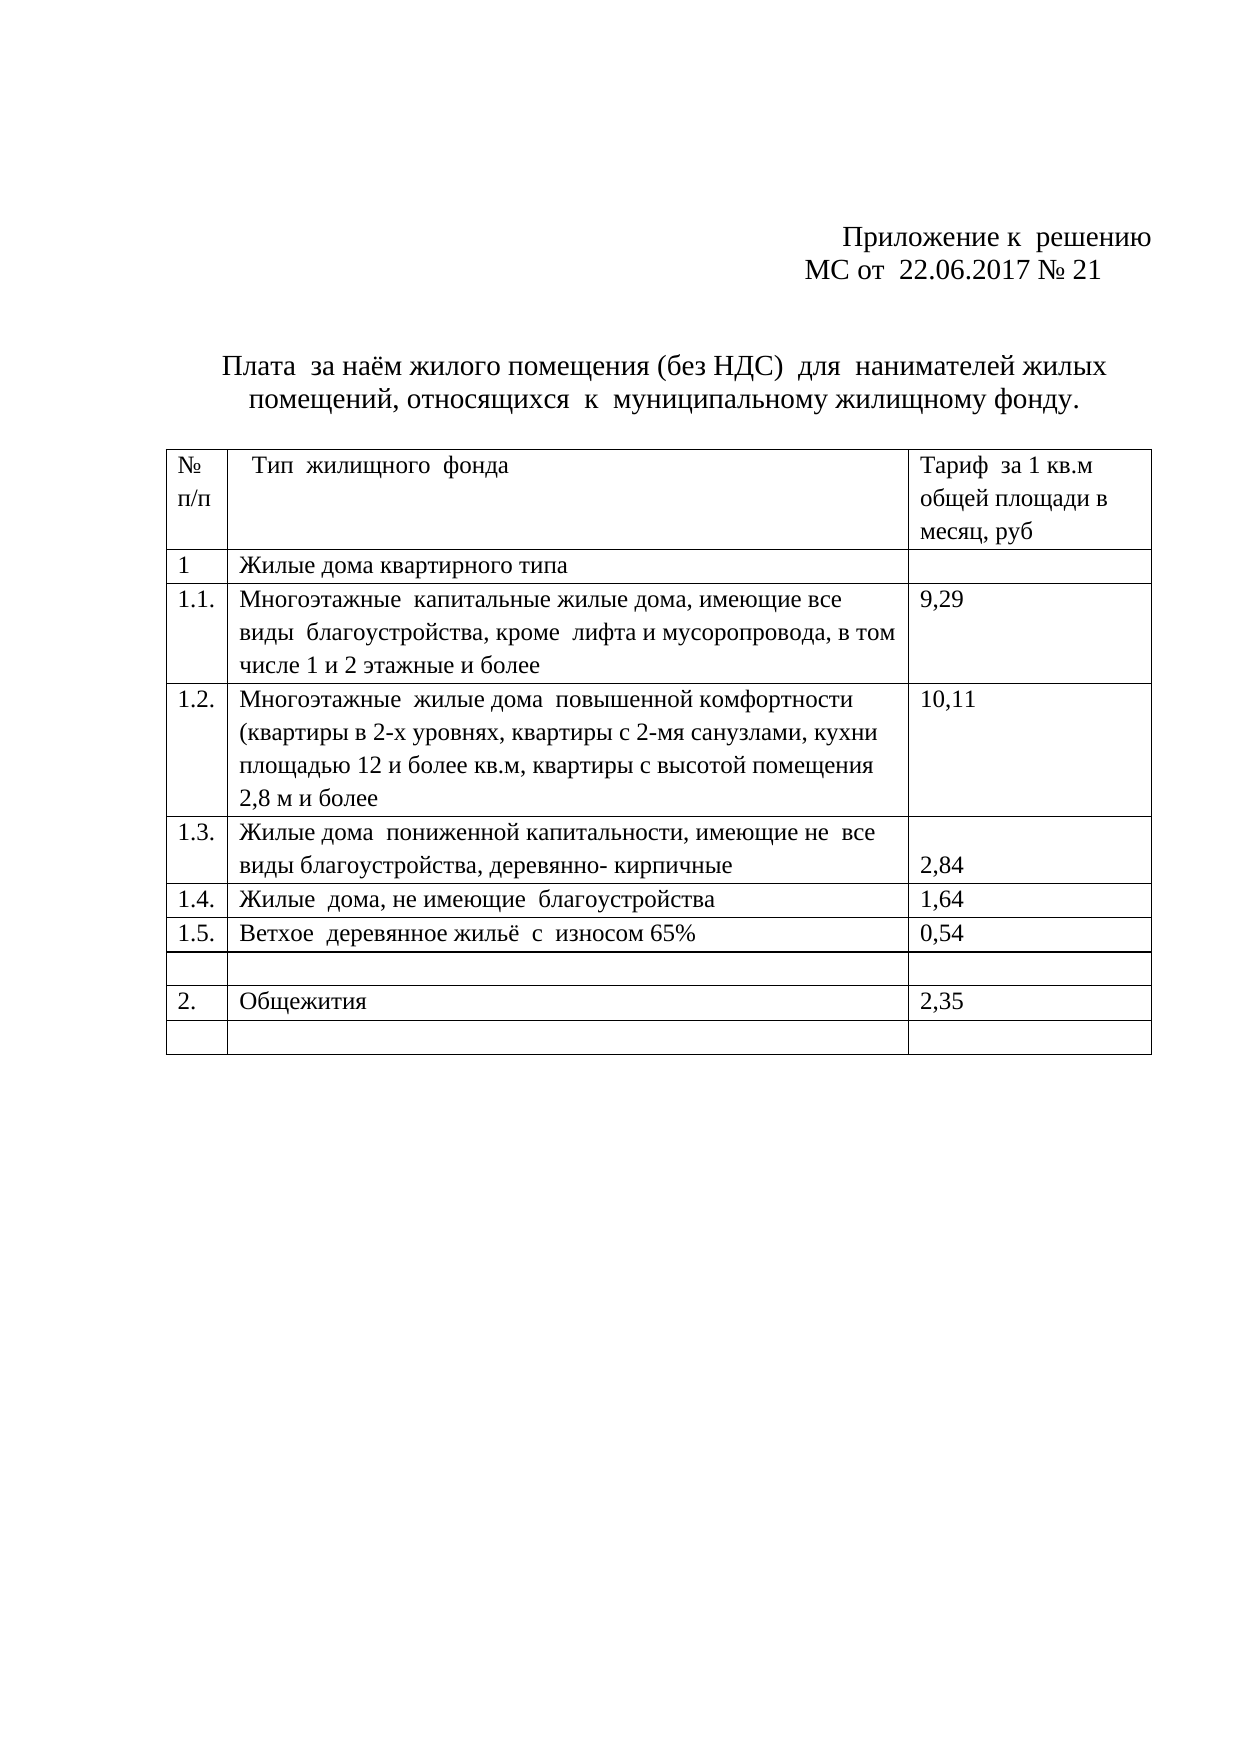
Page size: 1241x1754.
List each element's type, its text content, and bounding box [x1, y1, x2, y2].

table_cell 1,64 [909, 884, 1151, 917]
table_header Тариф за 1 кв.м общей площади в месяц, руб [909, 450, 1151, 549]
text Приложение к решению [177, 219, 1152, 252]
table_cell [228, 953, 908, 985]
table_cell Многоэтажные капитальные жилые дома, имеющие все виды благоустройства, кроме лифта и мусоропровода, в том числе 1 и 2 этажные и более [228, 584, 908, 683]
table_cell 2,84 [909, 817, 1151, 883]
table_cell 1 [167, 550, 227, 583]
table_cell [909, 953, 1151, 985]
table_cell [909, 1021, 1151, 1053]
table_cell [228, 1021, 908, 1053]
table_cell 0,54 [909, 918, 1151, 951]
table_cell 1.2. [167, 684, 227, 816]
table_cell 1.1. [167, 584, 227, 683]
table_cell 1.5. [167, 918, 227, 951]
table_cell Общежития [228, 986, 908, 1019]
table_cell 9,29 [909, 584, 1151, 683]
table_cell 1.4. [167, 884, 227, 917]
table_cell Жилые дома пониженной капитальности, имеющие не все виды благоустройства, деревянно- кирпичные [228, 817, 908, 883]
table_header Тип жилищного фонда [228, 450, 908, 549]
table_cell 2. [167, 986, 227, 1019]
table_cell [167, 1021, 227, 1053]
table_cell Многоэтажные жилые дома повышенной комфортности (квартиры в 2-х уровнях, квартиры с 2-мя санузлами, кухни площадью 12 и более кв.м, квартиры с высотой помещения и более [228, 684, 908, 816]
table_cell Жилые дома квартирного типа [228, 550, 908, 583]
table_cell [167, 953, 227, 985]
text Плата за наём жилого помещения (без НДС) для нанимателей жилых помещений, относящихся к муниципальному жилищному фонду. [177, 348, 1152, 415]
text МС от 22.06.2017 № 21 [177, 252, 1152, 286]
table_header № п/п [167, 450, 227, 549]
table_cell [909, 550, 1151, 583]
table_cell 10,11 [909, 684, 1151, 816]
table_cell 2,35 [909, 986, 1151, 1019]
table_cell Ветхое деревянное жильё с износом 65% [228, 918, 908, 951]
table_cell Жилые дома, не имеющие благоустройства [228, 884, 908, 917]
table_cell 1.3. [167, 817, 227, 883]
